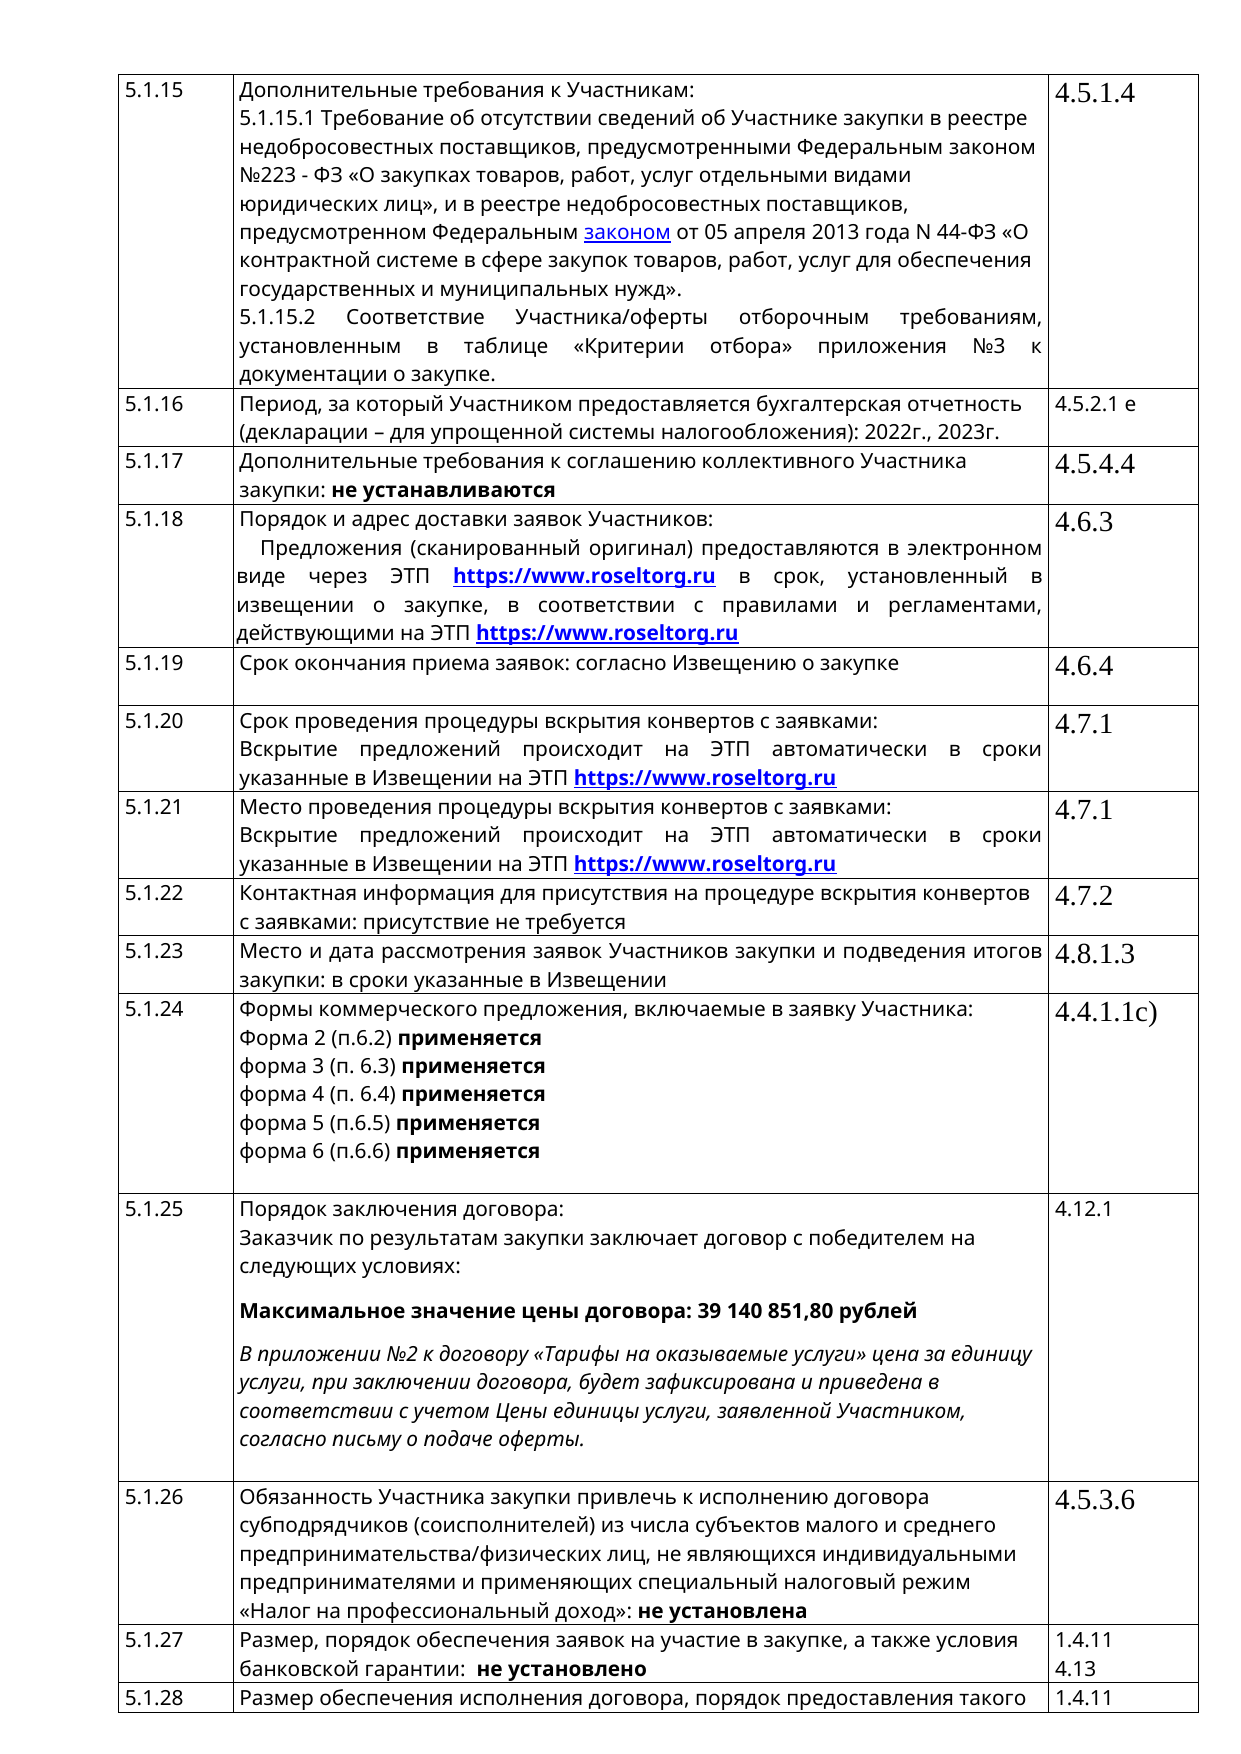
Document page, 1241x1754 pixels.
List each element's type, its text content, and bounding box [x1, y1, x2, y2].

table_cell 4.5.2.1 е [1049, 389, 1198, 446]
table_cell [234, 1683, 1048, 1712]
table_cell Контактная информация для присутствия на процедуре вскрытия конвертов с заявками: присутствие не требуется [234, 879, 1048, 935]
table_cell [119, 389, 233, 446]
table_cell Срок проведения процедуры вскрытия конвертов с заявками: Вскрытие предложений происходит на ЭТП автоматически в сроки указанные в Извещении на ЭТП https://www.roseltorg.ru [234, 706, 1048, 791]
table_cell Период, за который Участником предоставляется бухгалтерская отчетность (декларации – для упрощенной системы налогообложения): 2022г., 2023г. [234, 389, 1048, 446]
table_cell [119, 1482, 233, 1624]
table_cell [119, 648, 233, 705]
table_cell [119, 706, 233, 791]
table_cell Место проведения процедуры вскрытия конвертов с заявками: Вскрытие предложений происходит на ЭТП автоматически в сроки указанные в Извещении на ЭТП https://www.roseltorg.ru [234, 792, 1048, 877]
table_cell [119, 994, 233, 1193]
table_cell [119, 936, 233, 993]
table_cell [119, 1625, 233, 1682]
table_cell [119, 447, 233, 503]
table_cell 4.6.4 [1049, 648, 1198, 705]
table_cell Срок окончания приема заявок: согласно Извещению о закупке [234, 648, 1048, 705]
table_cell Место и дата рассмотрения заявок Участников закупки и подведения итогов закупки: в сроки указанные в Извещении [234, 936, 1048, 993]
table_cell [119, 1194, 233, 1481]
table_cell Дополнительные требования к Участникам: 5.1.15.1 Требование об отсутствии сведений об Участнике закупки в реестре недобросовестных поставщиков, предусмотренными Федеральным законом №223 - ФЗ «О закупках товаров, работ, услуг отдельными видами юридических лиц», и в реестре недобросовестных поставщиков, предусмотренном Федеральным законом от 05 апреля 2013 года N 44-ФЗ «О контрактной системе в сфере закупок товаров, работ, услуг для обеспечения государственных и муниципальных нужд». 5.1.15.2 Соответствие Участника/оферты отборочным требованиям, установленным в таблице «Критерии отбора» приложения №3 к документации о закупке. [234, 75, 1048, 388]
table_cell Размер, порядок обеспечения заявок на участие в закупке, а также условия банковской гарантии: не установлено [234, 1625, 1048, 1682]
table_cell [119, 879, 233, 935]
table_cell 4.6.3 [1049, 505, 1198, 647]
table_cell [119, 75, 233, 388]
table_cell 1.4.11 [1049, 1683, 1198, 1712]
table_cell [119, 505, 233, 647]
table_cell Порядок и адрес доставки заявок Участников: Предложения (сканированный оригинал) предоставляются в электронном виде через ЭТП https://www.roseltorg.ru в срок, установленный в извещении о закупке, в соответствии с правилами и регламентами, действующими на ЭТП https://www.roseltorg.ru [234, 505, 1048, 647]
table_cell [119, 792, 233, 877]
table_cell 4.12.1 [1049, 1194, 1198, 1481]
table_cell 4.5.4.4 [1049, 447, 1198, 503]
table_cell 4.7.2 [1049, 879, 1198, 935]
table_cell 4.7.1 [1049, 706, 1198, 791]
table_cell 4.5.1.4 [1049, 75, 1198, 388]
table_cell 1.4.11 4.13 [1049, 1625, 1198, 1682]
table_cell Порядок заключения договора: Заказчик по результатам закупки заключает договор с победителем на следующих условиях: Максимальное значение цены договора: 39 140 851,80 рублей В приложении №2 к договору «Тарифы на оказываемые услуги» цена за единицу услуги, при заключении договора, будет зафиксирована и приведена в соответствии с учетом Цены единицы услуги, заявленной Участником, согласно письму о подаче оферты. [234, 1194, 1048, 1481]
table_cell 4.5.3.6 [1049, 1482, 1198, 1624]
table_cell 4.4.1.1c) [1049, 994, 1198, 1193]
table_cell 4.7.1 [1049, 792, 1198, 877]
table_cell Обязанность Участника закупки привлечь к исполнению договора субподрядчиков (соисполнителей) из числа субъектов малого и среднего предпринимательства/физических лиц, не являющихся индивидуальными предпринимателями и применяющих специальный налоговый режим «Налог на профессиональный доход»: не установлена [234, 1482, 1048, 1624]
table_cell Формы коммерческого предложения, включаемые в заявку Участника: Форма 2 (п.6.2) применяется форма 3 (п. 6.3) применяется форма 4 (п. 6.4) применяется форма 5 (п.6.5) применяется форма 6 (п.6.6) применяется [234, 994, 1048, 1193]
table_cell 4.8.1.3 [1049, 936, 1198, 993]
table_cell Дополнительные требования к соглашению коллективного Участника закупки: не устанавливаются [234, 447, 1048, 503]
table_cell [119, 1683, 233, 1712]
